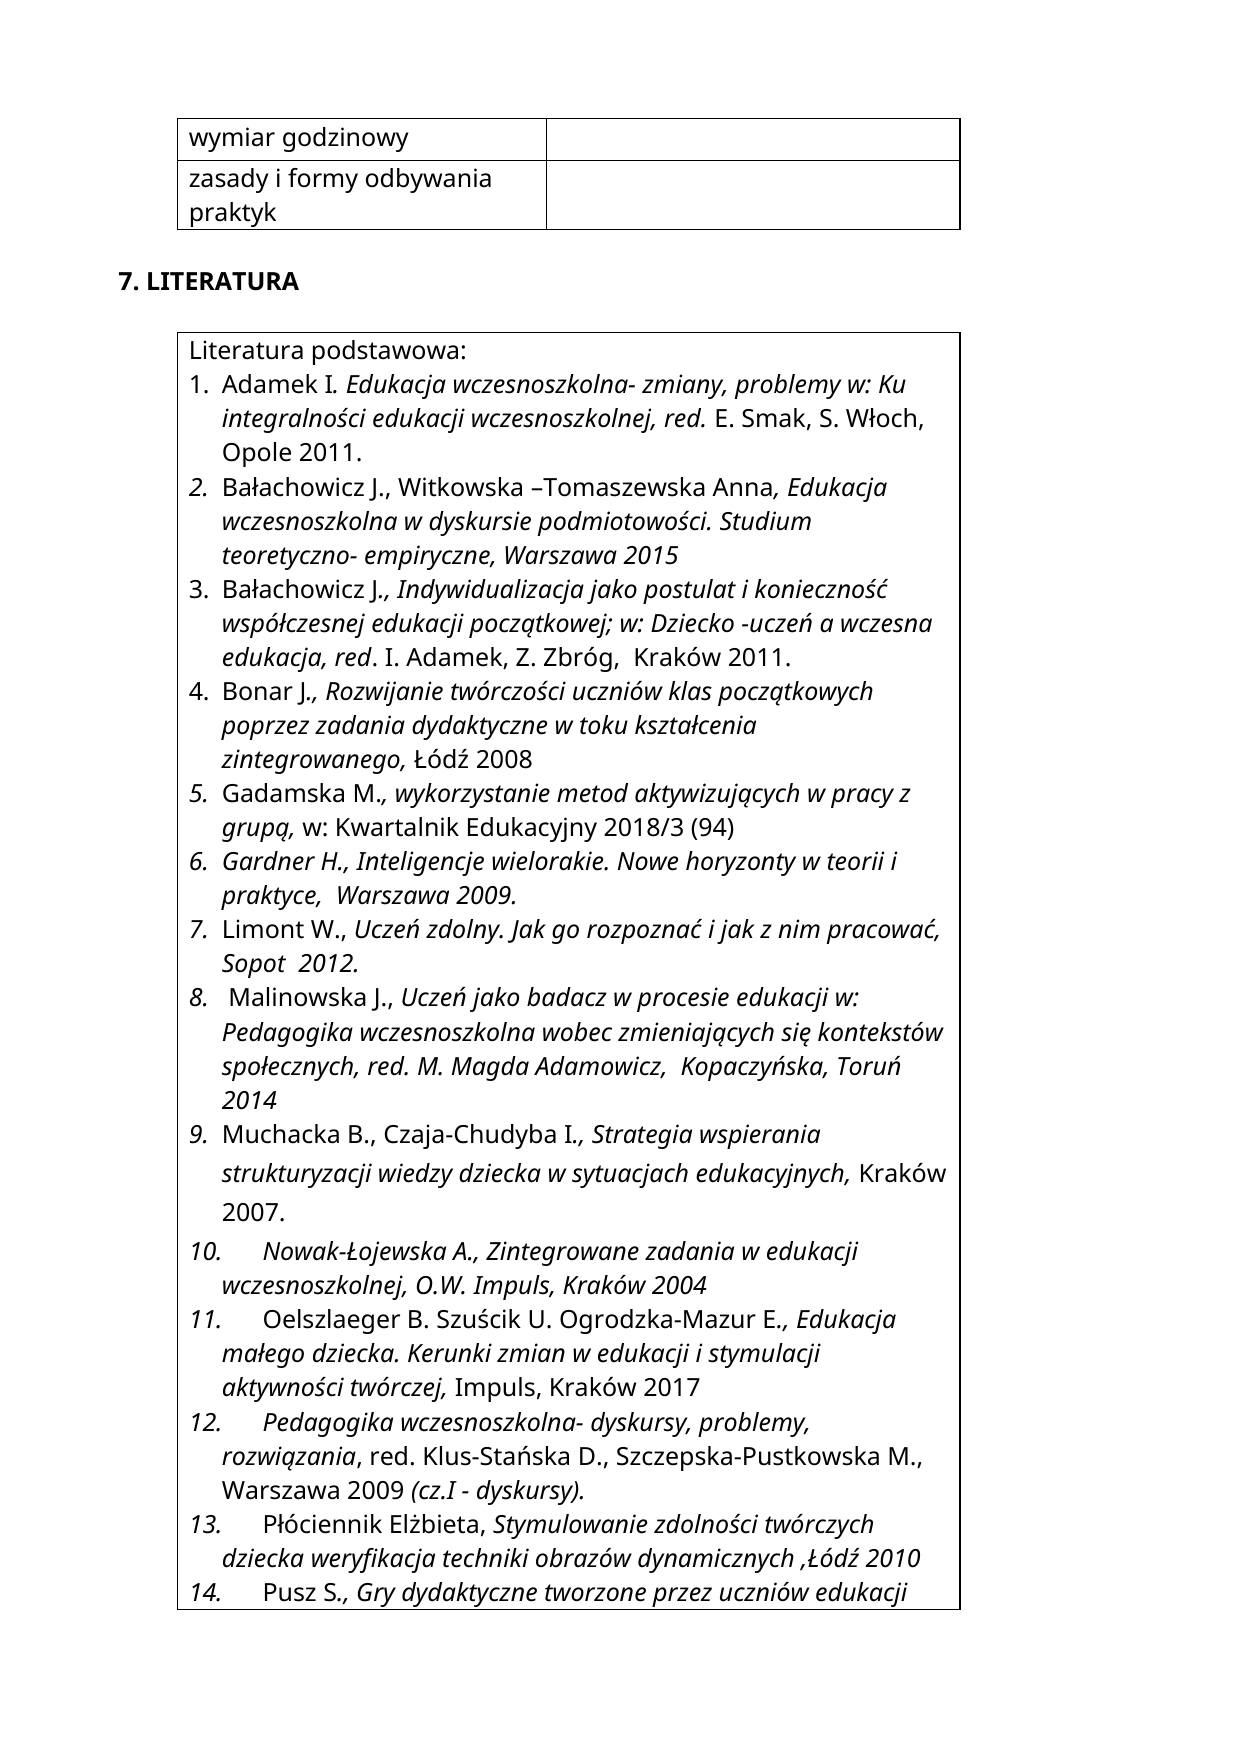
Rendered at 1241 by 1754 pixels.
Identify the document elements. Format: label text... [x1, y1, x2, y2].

table_cell zasady i formy odbywania praktyk [178, 161, 546, 229]
table_cell [547, 161, 959, 229]
text 7. LITERATURA [118, 264, 1122, 298]
table_header wymiar godzinowy [178, 119, 546, 159]
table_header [178, 333, 959, 1608]
table_header [547, 119, 959, 159]
